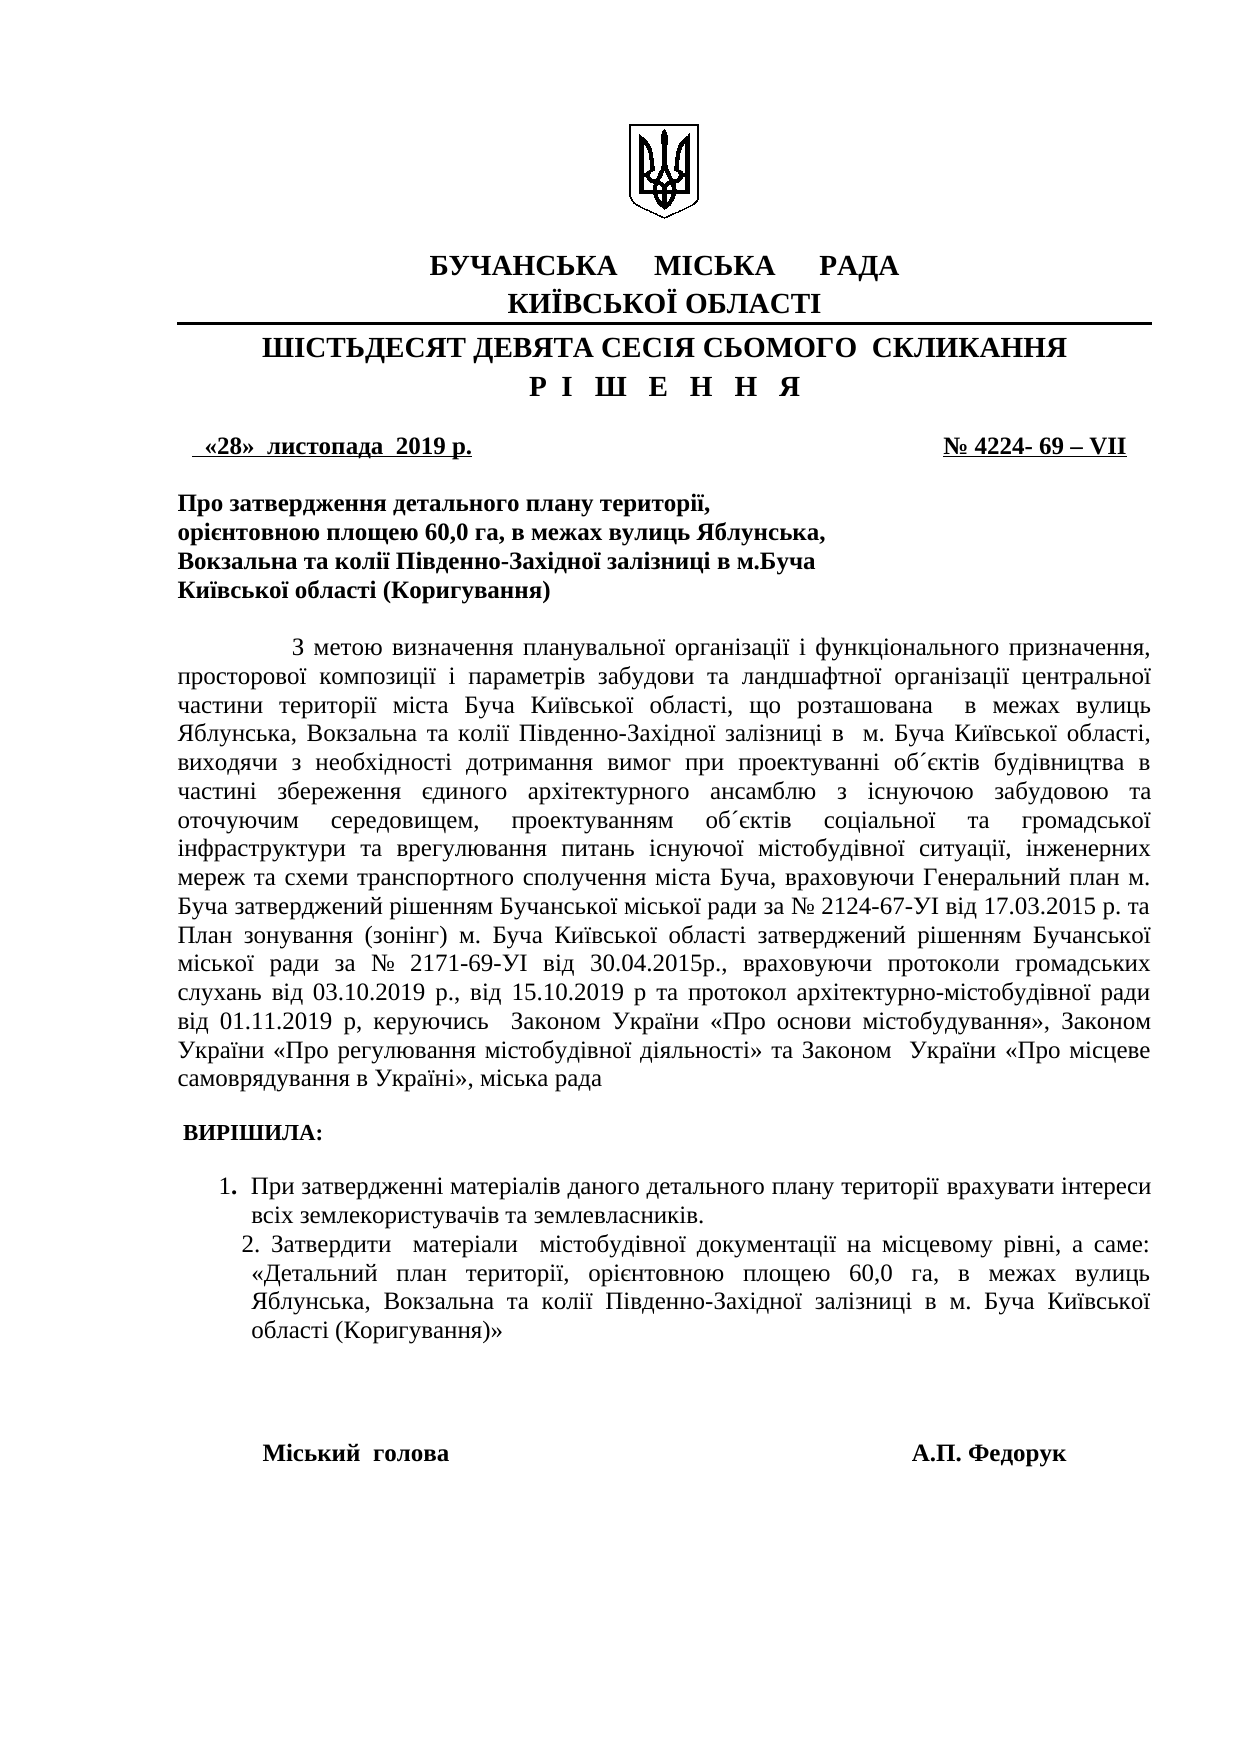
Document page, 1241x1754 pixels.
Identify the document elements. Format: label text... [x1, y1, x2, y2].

text ВИРІШИЛА: [177, 1119, 1152, 1145]
text 1. При затвердженні матеріалів даного детального плану території врахувати інтереси всіх землекористувачів та землевласників. [177, 1171, 1152, 1229]
text орієнтовною площею 60,0 га, в межах вулиць Яблунська, [177, 517, 1152, 546]
text «28» листопада 2019 р. № 4224- 69 – VІІ [177, 431, 1152, 460]
list Київської області (Коригування) [177, 575, 1152, 603]
list 2. Затвердити матеріали містобудівної документації на місцевому рівні, а саме: «Детальний план території, орієнтовною площею 60,0 га, в межах вулиць Яблунська, Вокзальна та колії Південно-Західної залізниці в м. Буча Київської області (Коригування)» [177, 1229, 1152, 1344]
text ШІСТЬДЕСЯТ ДЕВЯТА СЕСІЯ СЬОМОГО СКЛИКАННЯ [177, 330, 1152, 364]
text БУЧАНСЬКА МІСЬКА РАДА [177, 248, 1152, 281]
text КИЇВСЬКОЇ ОБЛАСТІ [177, 286, 1152, 322]
text Р І Ш Е Н Н Я [177, 369, 1152, 402]
list Вокзальна та колії Південно-Західної залізниці в м.Буча [177, 546, 1152, 575]
list Про затвердження детального плану території, [177, 488, 1152, 517]
list З метою визначення планувальної організації і функціонального призначення, просторової композиції і параметрів забудови та ландшафтної організації центральної частини території міста Буча Київської області, що розташована в межах вулиць Яблунська, Вокзальна та колії Південно-Західної залізниці в м. Буча Київської області, виходячи з необхідності дотримання вимог при проектуванні об´єктів будівництва в частині збереження єдиного архітектурного ансамблю з існуючою забудовою та оточуючим середовищем, проектуванням об´єктів соціальної та громадської інфраструктури та врегулювання питань існуючої містобудівної ситуації, інженерних мереж та схеми транспортного сполучення міста Буча, враховуючи Генеральний план м. Буча затверджений рішенням Бучанської міської ради за № 2124-67-УІ від 17.03.2015 р. та План зонування (зонінг) м. Буча Київської області затверджений рішенням Бучанської міської ради за № 2171-69-УІ від 30.04.2015р., враховуючи протоколи громадських слухань від 03.10.2019 р., від 15.10.2019 р та протокол архітектурно-містобудівної ради від 01.11.2019 р, керуючись Законом України «Про основи містобудування», Законом України «Про регулювання містобудівної діяльності» та Законом України «Про місцеве самоврядування в Україні», міська рада [177, 632, 1152, 1092]
subtitle Міський голова А.П. Федорук [177, 1438, 1152, 1466]
